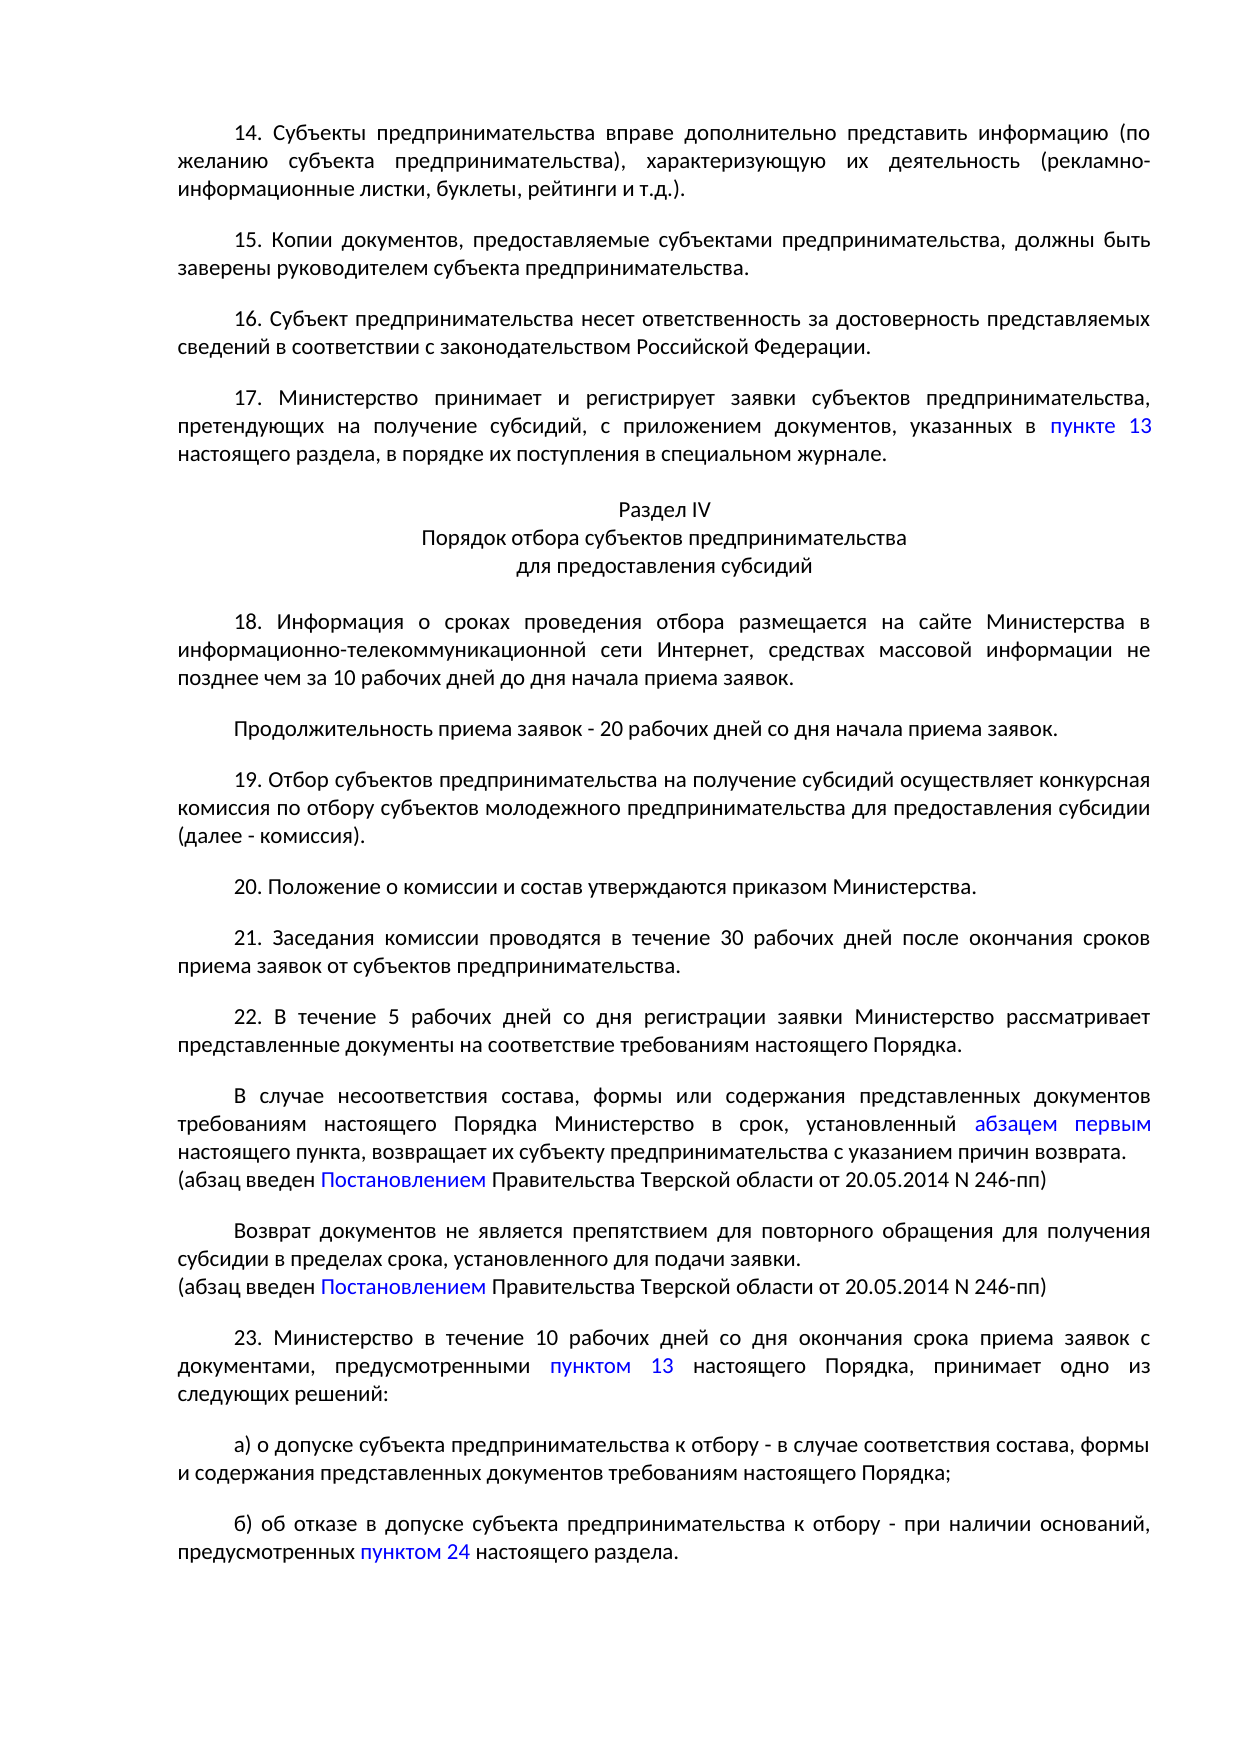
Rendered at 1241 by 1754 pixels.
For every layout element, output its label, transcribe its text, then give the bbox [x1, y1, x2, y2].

text 19. Отбор субъектов предпринимательства на получение субсидий осуществляет конкурсная комиссия по отбору субъектов молодежного предпринимательства для предоставления субсидии (далее - комиссия). [177, 765, 1152, 849]
text для предоставления субсидий [177, 551, 1152, 579]
text б) об отказе в допуске субъекта предпринимательства к отбору - при наличии оснований, предусмотренных пунктом 24 настоящего раздела. [177, 1509, 1152, 1565]
text 15. Копии документов, предоставляемые субъектами предпринимательства, должны быть заверены руководителем субъекта предпринимательства. [177, 225, 1152, 281]
text 16. Субъект предпринимательства несет ответственность за достоверность представляемых сведений в соответствии с законодательством Российской Федерации. [177, 304, 1152, 360]
text 20. Положение о комиссии и состав утверждаются приказом Министерства. [177, 872, 1152, 900]
text (абзац введен Постановлением Правительства Тверской области от 20.05.2014 N 246-пп) [177, 1165, 1152, 1193]
text В случае несоответствия состава, формы или содержания представленных документов требованиям настоящего Порядка Министерство в срок, установленный абзацем первым настоящего пункта, возвращает их субъекту предпринимательства с указанием причин возврата. [177, 1081, 1152, 1165]
text а) о допуске субъекта предпринимательства к отбору - в случае соответствия состава, формы и содержания представленных документов требованиям настоящего Порядка; [177, 1430, 1152, 1486]
text 17. Министерство принимает и регистрирует заявки субъектов предпринимательства, претендующих на получение субсидий, с приложением документов, указанных в пункте 13 настоящего раздела, в порядке их поступления в специальном журнале. [177, 383, 1152, 467]
text 18. Информация о сроках проведения отбора размещается на сайте Министерства в информационно-телекоммуникационной сети Интернет, средствах массовой информации не позднее чем за 10 рабочих дней до дня начала приема заявок. [177, 607, 1152, 691]
text Порядок отбора субъектов предпринимательства [177, 523, 1152, 551]
text Продолжительность приема заявок - 20 рабочих дней со дня начала приема заявок. [177, 714, 1152, 742]
text 22. В течение 5 рабочих дней со дня регистрации заявки Министерство рассматривает представленные документы на соответствие требованиям настоящего Порядка. [177, 1002, 1152, 1058]
text Возврат документов не является препятствием для повторного обращения для получения субсидии в пределах срока, установленного для подачи заявки. [177, 1216, 1152, 1272]
text 23. Министерство в течение 10 рабочих дней со дня окончания срока приема заявок с документами, предусмотренными пунктом 13 настоящего Порядка, принимает одно из следующих решений: [177, 1323, 1152, 1407]
text 21. Заседания комиссии проводятся в течение 30 рабочих дней после окончания сроков приема заявок от субъектов предпринимательства. [177, 923, 1152, 979]
text 14. Субъекты предпринимательства вправе дополнительно представить информацию (по желанию субъекта предпринимательства), характеризующую их деятельность (рекламно-информационные листки, буклеты, рейтинги и т.д.). [177, 118, 1152, 202]
text (абзац введен Постановлением Правительства Тверской области от 20.05.2014 N 246-пп) [177, 1272, 1152, 1300]
text Раздел IV [177, 495, 1152, 523]
